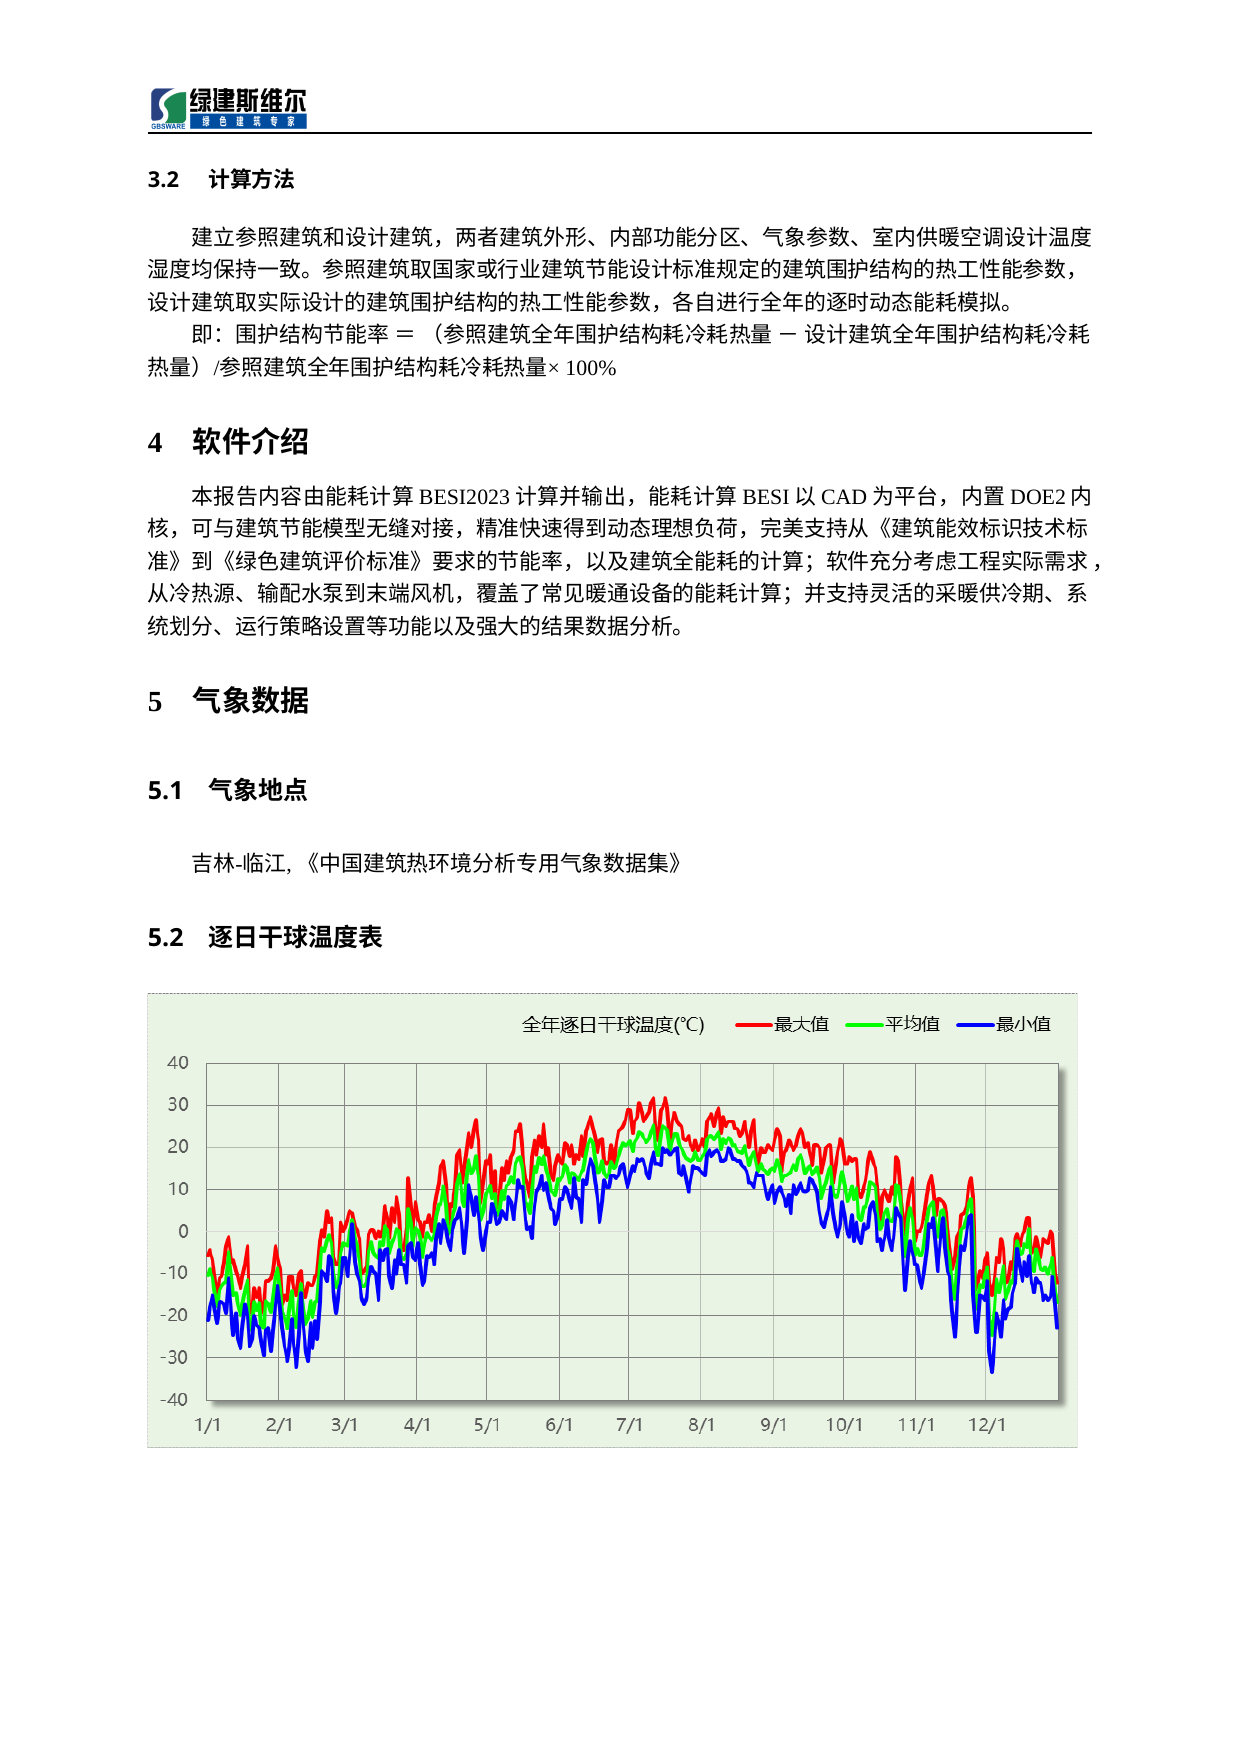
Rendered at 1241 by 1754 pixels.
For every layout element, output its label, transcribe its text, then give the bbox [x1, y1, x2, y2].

subtitle 气象数据 [148, 666, 1092, 731]
text 建立参照建筑和设计建筑，两者建筑外形、内部功能分区、气象参数、室内供暖空调设计温度湿度均保持一致。参照建筑取国家或行业建筑节能设计标准规定的建筑围护结构的热工性能参数，设计建筑取实际设计的建筑围护结构的热工性能参数，各自进行全年的逐时动态能耗模拟。 [148, 219, 1092, 317]
picture [147, 993, 1078, 1448]
subtitle 软件介绍 [148, 407, 1092, 472]
text 吉林-临江, 《中国建筑热环境分析专用气象数据集》 [148, 846, 1092, 878]
subtitle 气象地点 [148, 756, 1092, 821]
text 本报告内容由能耗计算BESI2023计算并输出，能耗计算BESI以CAD为平台，内置DOE2内核，可与建筑节能模型无缝对接，精准快速得到动态理想负荷，完美支持从《建筑能效标识技术标准》到《绿色建筑评价标准》要求的节能率，以及建筑全能耗的计算；软件充分考虑工程实际需求，从冷热源、输配水泵到末端风机，覆盖了常见暖通设备的能耗计算；并支持灵活的采暖供冷期、系统划分、运行策略设置等功能以及强大的结果数据分析。 [148, 478, 1092, 641]
subtitle 计算方法 [148, 162, 1092, 194]
picture [147, 88, 308, 130]
subtitle 逐日干球温度表 [148, 903, 1092, 968]
text 即：围护结构节能率 ＝ （参照建筑全年围护结构耗冷耗热量 － 设计建筑全年围护结构耗冷耗热量）/参照建筑全年围护结构耗冷耗热量× 100% [148, 317, 1092, 382]
